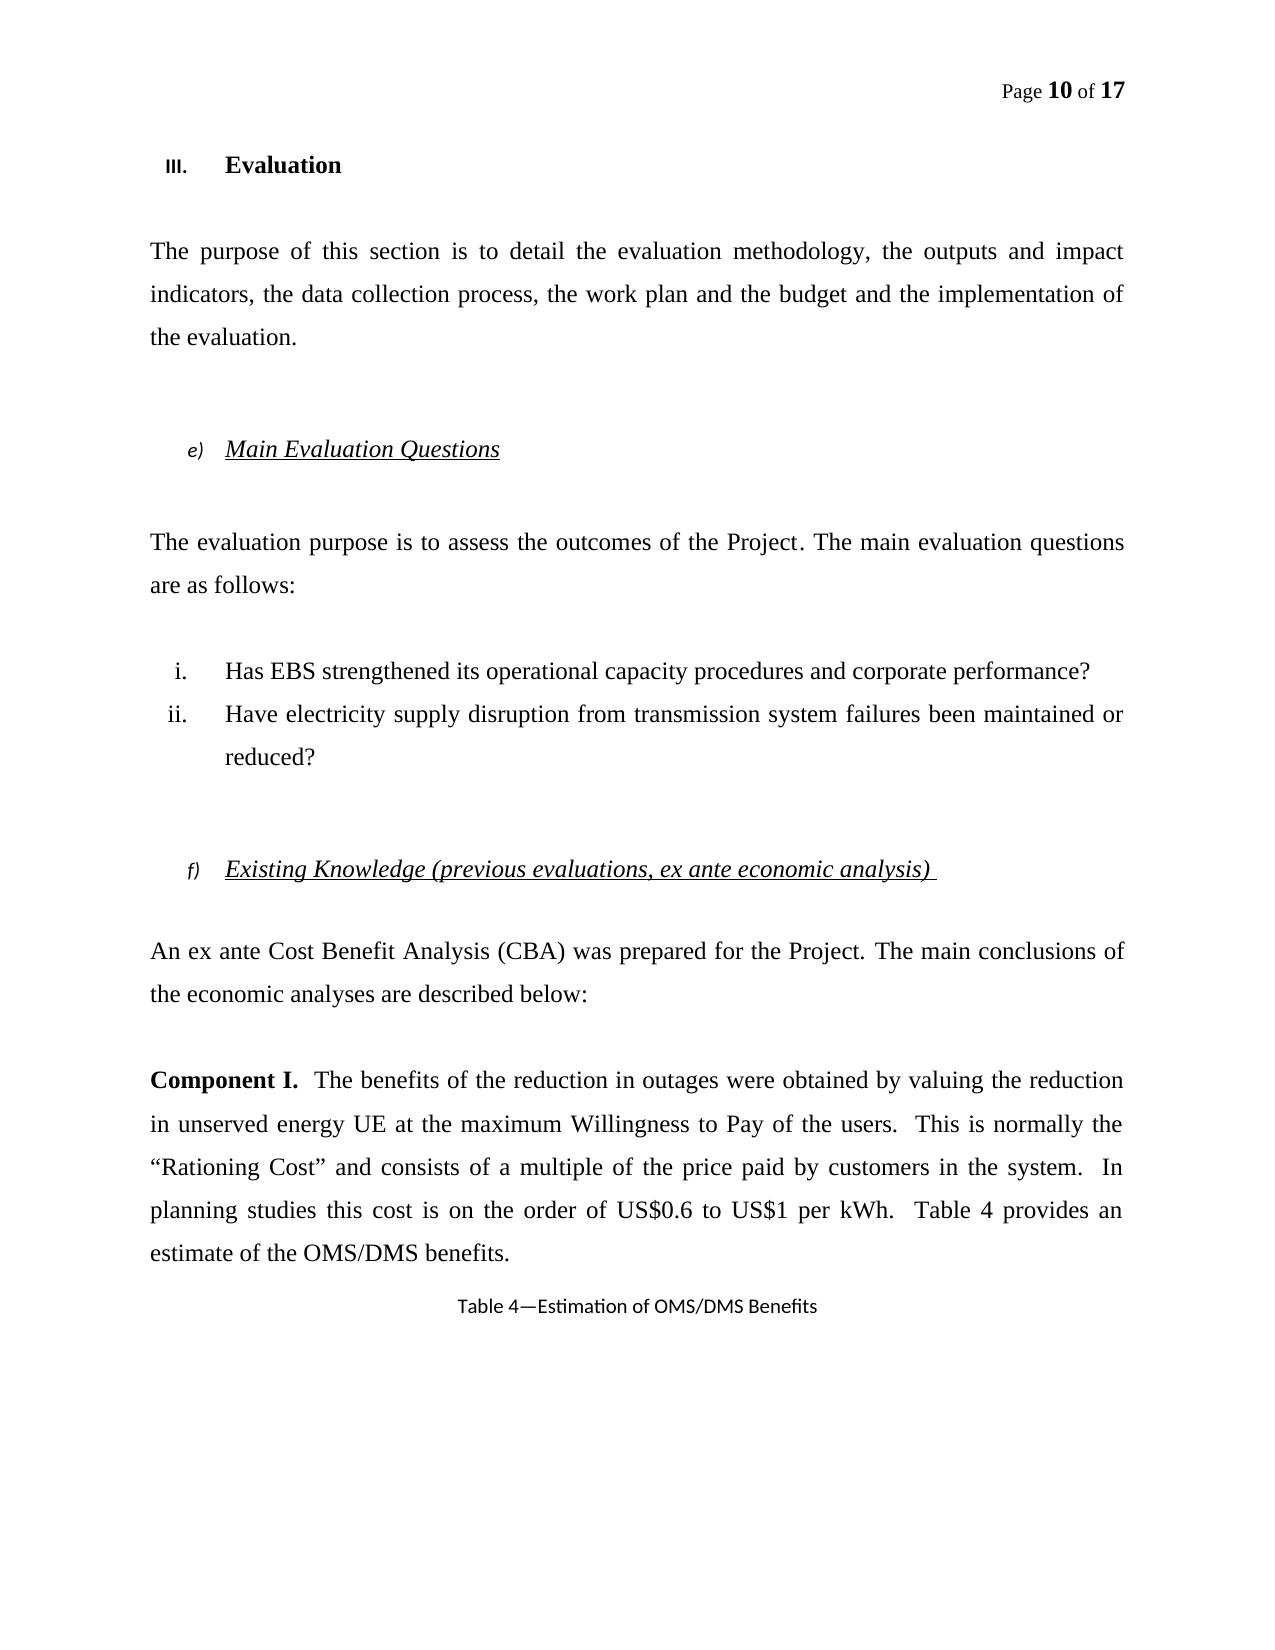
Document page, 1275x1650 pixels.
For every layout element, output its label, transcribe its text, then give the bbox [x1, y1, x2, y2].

subtitle Main Evaluation Questions [187, 434, 1125, 462]
list Has EBS strengthened its operational capacity procedures and corporate performance? [187, 656, 1125, 685]
text Table 4—Estimation of OMS/DMS Benefits [150, 1294, 1125, 1319]
list Have electricity supply disruption from transmission system failures been maintained or reduced? [187, 699, 1125, 771]
text The purpose of this section is to detail the evaluation methodology, the outputs and impact indicators, the data collection process, the work plan and the budget and the implementation of the evaluation. [150, 236, 1125, 351]
title Evaluation [187, 150, 1125, 179]
text An ex ante Cost Benefit Analysis (CBA) was prepared for the Project. The main conclusions of the economic analyses are described below: [150, 936, 1125, 1008]
subtitle Existing Knowledge (previous evaluations, ex ante economic analysis) [187, 854, 1125, 882]
text Component I. The benefits of the reduction in outages were obtained by valuing the reduction in unserved energy UE at the maximum Willingness to Pay of the users. This is normally the “Rationing Cost” and consists of a multiple of the price paid by customers in the system. In planning studies this cost is on the order of US$0.6 to US$1 per kWh. Table 4 provides an estimate of the OMS/DMS benefits. [150, 1066, 1125, 1267]
text The evaluation purpose is to assess the outcomes of the Project. The main evaluation questions are as follows: [150, 527, 1125, 599]
